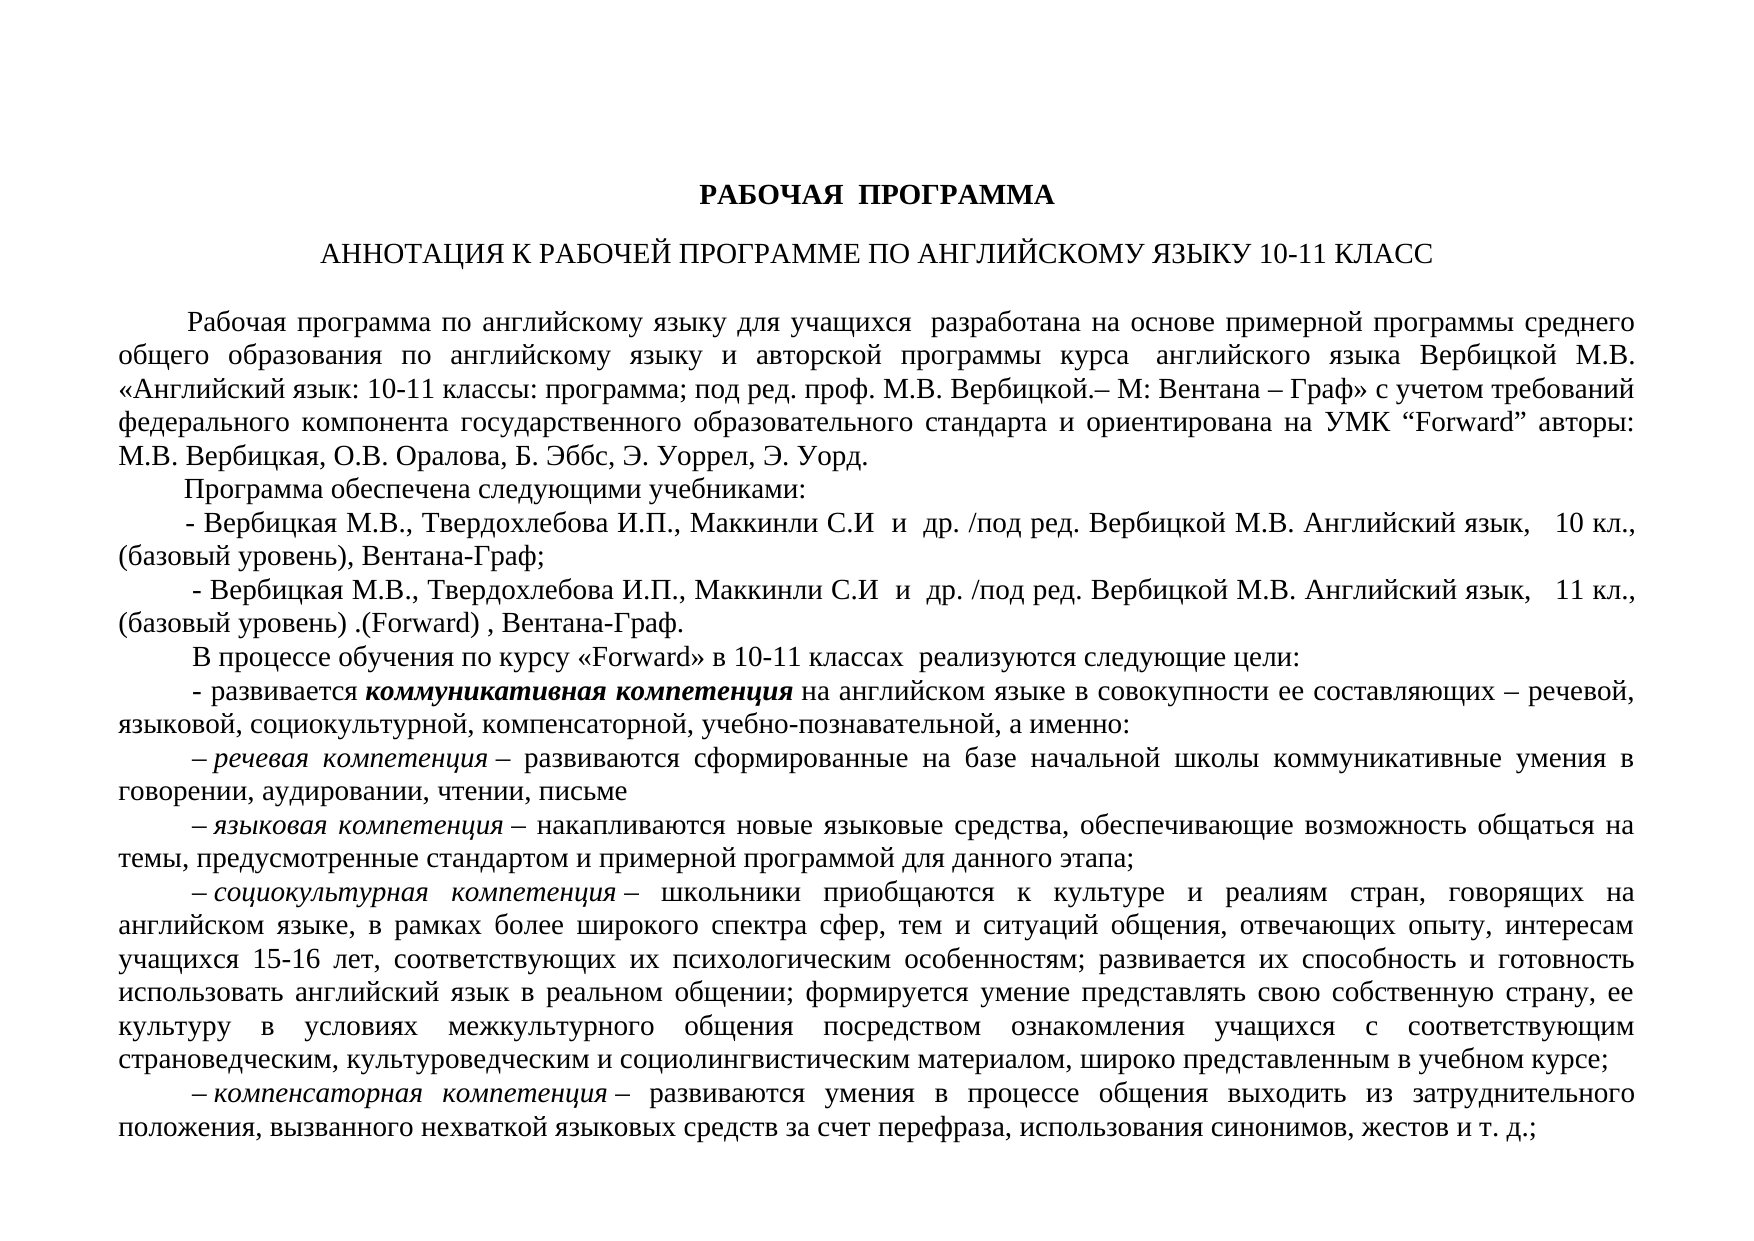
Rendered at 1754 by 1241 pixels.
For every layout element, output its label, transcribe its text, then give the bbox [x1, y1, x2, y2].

text – социокультурная компетенция – школьники приобщаются к культуре и реалиям стран, говорящих на английском языке, в рамках более широкого спектра сфер, тем и ситуаций общения, отвечающих опыту, интересам учащихся 15-16 лет, соответствующих их психологическим особенностям; развивается их способность и готовность использовать английский язык в реальном общении; формируется умение представлять свою собственную страну, ее культуру в условиях межкультурного общения посредством ознакомления учащихся с соответствующим страноведческим, культуроведческим и социолингвистическим материалом, широко представленным в учебном курсе; [118, 874, 1636, 1075]
text РАБОЧАЯ ПРОГРАММА [118, 177, 1636, 211]
text - Вербицкая М.В., Твердохлебова И.П., Маккинли С.И и др. /под ред. Вербицкой М.В. Английский язык, 10 кл., (базовый уровень), Вентана-Граф; [118, 505, 1636, 572]
text АННОТАЦИЯ К РАБОЧЕЙ ПРОГРАММЕ ПО АНГЛИЙСКОМУ ЯЗЫКУ 10-11 КЛАСС [118, 237, 1636, 270]
text – языковая компетенция – накапливаются новые языковые средства, обеспечивающие возможность общаться на темы, предусмотренные стандартом и примерной программой для данного этапа; [118, 807, 1636, 874]
text – речевая компетенция – развиваются сформированные на базе начальной школы коммуникативные умения в говорении, аудировании, чтении, письме [118, 740, 1636, 807]
text Программа обеспечена следующими учебниками: [118, 471, 1636, 505]
text Рабочая программа по английскому языку для учащихся разработана на основе примерной программы среднего общего образования по английскому языку и авторской программы курса английского языка Вербицкой М.В. «Английский язык: 10-11 классы: программа; под ред. проф. М.В. Вербицкой.– М: Вентана – Граф» с учетом требований федерального компонента государственного образовательного стандарта и ориентирована на УМК “Forward” авторы: М.В. Вербицкая, О.В. Оралова, Б. Эббс, Э. Уоррел, Э. Уорд. [118, 304, 1636, 471]
text В процессе обучения по курсу «Forward» в 10-11 классах реализуются следующие цели: [118, 639, 1636, 673]
text – компенсаторная компетенция – развиваются умения в процессе общения выходить из затруднительного положения, вызванного нехваткой языковых средств за счет перефраза, использования синонимов, жестов и т. д.; [118, 1075, 1636, 1142]
text - Вербицкая М.В., Твердохлебова И.П., Маккинли С.И и др. /под ред. Вербицкой М.В. Английский язык, 11 кл., (базовый уровень) .(Forward) , Вентана-Граф. [118, 572, 1636, 639]
text - развивается коммуникативная компетенция на английском языке в совокупности ее составляющих – речевой, языковой, социокультурной, компенсаторной, учебно-познавательной, а именно: [118, 673, 1636, 740]
